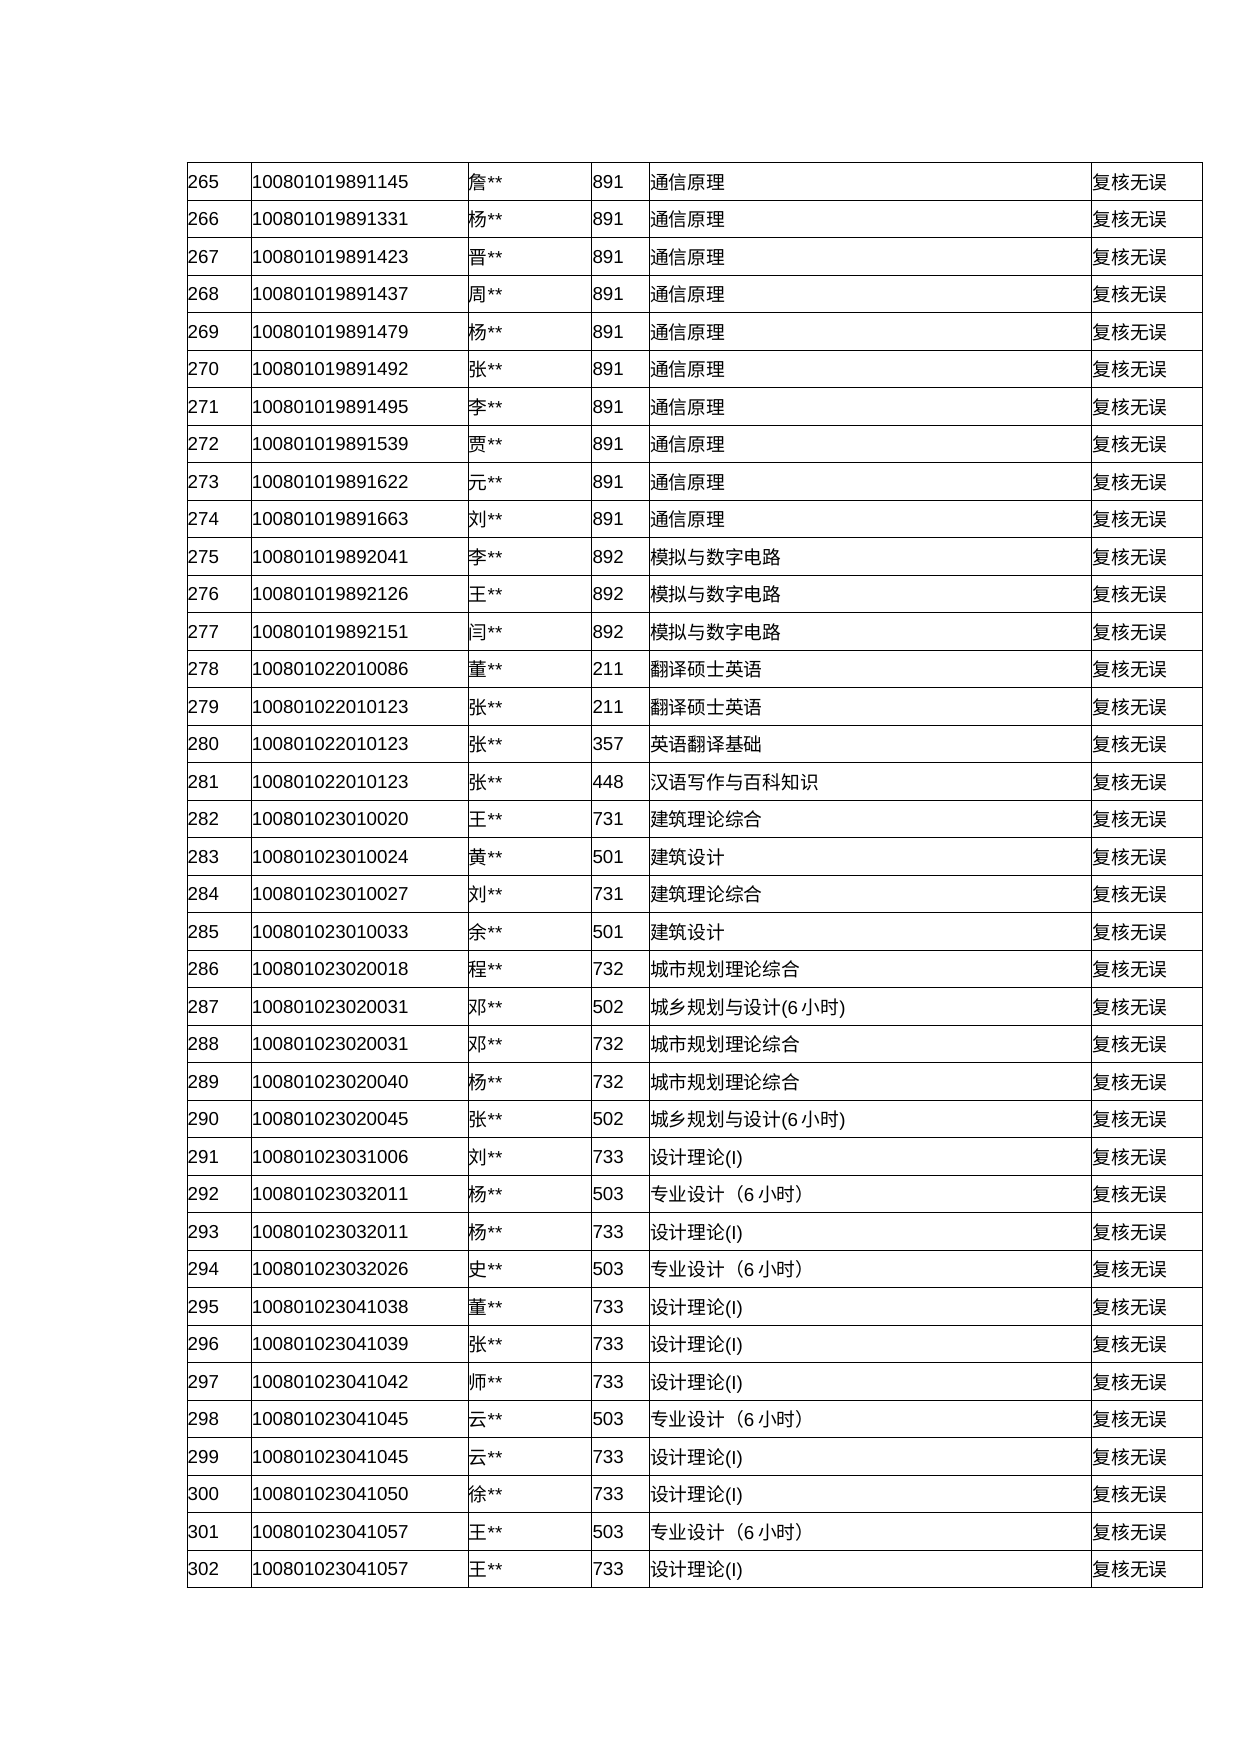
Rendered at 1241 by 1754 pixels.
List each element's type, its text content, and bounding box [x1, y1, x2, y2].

table_cell 复核无误 [1092, 388, 1202, 424]
table_cell 云** [469, 1438, 591, 1474]
table_cell 城乡规划与设计(6小时) [650, 1101, 1091, 1137]
table_cell 290 [188, 1101, 251, 1137]
table_cell 专业设计（6小时） [650, 1176, 1091, 1212]
table_cell 刘** [469, 876, 591, 912]
table_cell 100801019891331 [252, 201, 468, 237]
table_cell 设计理论(I) [650, 1326, 1091, 1362]
table_cell 复核无误 [1092, 688, 1202, 724]
table_cell 周** [469, 276, 591, 312]
table_cell 733 [592, 1438, 649, 1474]
table_cell 模拟与数字电路 [650, 613, 1091, 649]
table_cell 288 [188, 1026, 251, 1062]
table_cell 100801019891492 [252, 351, 468, 387]
table_cell 建筑设计 [650, 913, 1091, 949]
table_cell 张** [469, 1326, 591, 1362]
table_cell 733 [592, 1326, 649, 1362]
table_cell 通信原理 [650, 463, 1091, 499]
table_cell 100801023020045 [252, 1101, 468, 1137]
table_cell 复核无误 [1092, 501, 1202, 537]
table_cell 复核无误 [1092, 1251, 1202, 1287]
table_cell 100801023010033 [252, 913, 468, 949]
table_cell 100801019891437 [252, 276, 468, 312]
table_cell 100801023032026 [252, 1251, 468, 1287]
table_cell 733 [592, 1213, 649, 1249]
table_cell 史** [469, 1251, 591, 1287]
table_cell 王** [469, 1551, 591, 1587]
table_cell 733 [592, 1476, 649, 1512]
table_cell 100801023020040 [252, 1063, 468, 1099]
table_cell 通信原理 [650, 276, 1091, 312]
table_cell 通信原理 [650, 201, 1091, 237]
table_cell 891 [592, 501, 649, 537]
table_cell 731 [592, 801, 649, 837]
table_cell 专业设计（6小时） [650, 1251, 1091, 1287]
table_cell 100801023041045 [252, 1438, 468, 1474]
table_cell 891 [592, 351, 649, 387]
table_cell 280 [188, 726, 251, 762]
table_cell 266 [188, 201, 251, 237]
table_cell 100801023010024 [252, 838, 468, 874]
table_cell 892 [592, 538, 649, 574]
table_cell 李** [469, 538, 591, 574]
table_cell 刘** [469, 1138, 591, 1174]
table_cell 通信原理 [650, 501, 1091, 537]
table_cell 298 [188, 1401, 251, 1437]
table_cell 复核无误 [1092, 876, 1202, 912]
table_cell 董** [469, 651, 591, 687]
table_cell 张** [469, 726, 591, 762]
table_cell 891 [592, 463, 649, 499]
table_cell 张** [469, 688, 591, 724]
table_cell 296 [188, 1326, 251, 1362]
table_cell 杨** [469, 1063, 591, 1099]
table_cell 李** [469, 388, 591, 424]
table_cell 英语翻译基础 [650, 726, 1091, 762]
table_cell 通信原理 [650, 313, 1091, 349]
table_cell 复核无误 [1092, 426, 1202, 462]
table_cell 211 [592, 651, 649, 687]
table_cell 279 [188, 688, 251, 724]
table_cell 设计理论(I) [650, 1138, 1091, 1174]
table_cell 复核无误 [1092, 1513, 1202, 1549]
table_cell 复核无误 [1092, 1213, 1202, 1249]
table_cell 302 [188, 1551, 251, 1587]
table_cell 复核无误 [1092, 838, 1202, 874]
table_cell 张** [469, 1101, 591, 1137]
table_cell 城乡规划与设计(6小时) [650, 988, 1091, 1024]
table_cell 通信原理 [650, 351, 1091, 387]
table_cell 891 [592, 313, 649, 349]
table_cell 刘** [469, 501, 591, 537]
table_cell 复核无误 [1092, 1476, 1202, 1512]
table_cell 100801023041042 [252, 1363, 468, 1399]
table_cell 300 [188, 1476, 251, 1512]
table_cell 设计理论(I) [650, 1363, 1091, 1399]
table_cell 师** [469, 1363, 591, 1399]
table_cell 复核无误 [1092, 1401, 1202, 1437]
table_cell 复核无误 [1092, 951, 1202, 987]
table_cell 100801019892126 [252, 576, 468, 612]
table_cell 100801023041039 [252, 1326, 468, 1362]
table_cell 100801019891495 [252, 388, 468, 424]
table_cell 复核无误 [1092, 1138, 1202, 1174]
table_cell 复核无误 [1092, 763, 1202, 799]
table_cell 设计理论(I) [650, 1288, 1091, 1324]
table_cell 程** [469, 951, 591, 987]
table_cell 100801023020018 [252, 951, 468, 987]
table_cell 复核无误 [1092, 988, 1202, 1024]
table_cell 通信原理 [650, 163, 1091, 199]
table_cell 503 [592, 1401, 649, 1437]
table_cell 100801019891622 [252, 463, 468, 499]
table_cell 891 [592, 238, 649, 274]
table_cell 建筑设计 [650, 838, 1091, 874]
table_cell 278 [188, 651, 251, 687]
table_cell 晋** [469, 238, 591, 274]
table_cell 100801019891423 [252, 238, 468, 274]
table_cell 城市规划理论综合 [650, 1026, 1091, 1062]
table_cell 100801022010123 [252, 726, 468, 762]
table_cell 295 [188, 1288, 251, 1324]
table_cell 267 [188, 238, 251, 274]
table_cell 292 [188, 1176, 251, 1212]
table_cell 281 [188, 763, 251, 799]
table_cell 282 [188, 801, 251, 837]
table_cell 复核无误 [1092, 538, 1202, 574]
table_cell 268 [188, 276, 251, 312]
table_cell 翻译硕士英语 [650, 688, 1091, 724]
table_cell 复核无误 [1092, 313, 1202, 349]
table_cell 城市规划理论综合 [650, 951, 1091, 987]
table_cell 100801023041038 [252, 1288, 468, 1324]
table_cell 287 [188, 988, 251, 1024]
table_cell 张** [469, 351, 591, 387]
table_cell 299 [188, 1438, 251, 1474]
table_cell 100801023010020 [252, 801, 468, 837]
table_cell 891 [592, 426, 649, 462]
table_cell 271 [188, 388, 251, 424]
table_cell 复核无误 [1092, 1063, 1202, 1099]
table_cell 王** [469, 1513, 591, 1549]
table_cell 100801019891539 [252, 426, 468, 462]
table_cell 城市规划理论综合 [650, 1063, 1091, 1099]
table_cell 董** [469, 1288, 591, 1324]
table_cell 100801019891479 [252, 313, 468, 349]
table_cell 专业设计（6小时） [650, 1401, 1091, 1437]
table_cell 汉语写作与百科知识 [650, 763, 1091, 799]
table_cell 复核无误 [1092, 1026, 1202, 1062]
table_cell 732 [592, 951, 649, 987]
table_cell 100801023010027 [252, 876, 468, 912]
table_cell 293 [188, 1213, 251, 1249]
table_cell 设计理论(I) [650, 1438, 1091, 1474]
table_cell 100801019892041 [252, 538, 468, 574]
table_cell 100801023032011 [252, 1176, 468, 1212]
table_cell 273 [188, 463, 251, 499]
table_cell 276 [188, 576, 251, 612]
table_cell 265 [188, 163, 251, 199]
table_cell 100801022010086 [252, 651, 468, 687]
table_cell 复核无误 [1092, 1438, 1202, 1474]
table_cell 269 [188, 313, 251, 349]
table_cell 503 [592, 1513, 649, 1549]
table_cell 100801023031006 [252, 1138, 468, 1174]
table_cell 291 [188, 1138, 251, 1174]
table_cell 余** [469, 913, 591, 949]
table_cell 503 [592, 1251, 649, 1287]
table_cell 复核无误 [1092, 351, 1202, 387]
table_cell 732 [592, 1063, 649, 1099]
table_cell 211 [592, 688, 649, 724]
table_cell 297 [188, 1363, 251, 1399]
table_cell 复核无误 [1092, 1101, 1202, 1137]
table_cell 翻译硕士英语 [650, 651, 1091, 687]
table_cell 100801022010123 [252, 763, 468, 799]
table_cell 通信原理 [650, 388, 1091, 424]
table_cell 复核无误 [1092, 238, 1202, 274]
table_cell 复核无误 [1092, 1176, 1202, 1212]
table_cell 357 [592, 726, 649, 762]
table_cell 891 [592, 163, 649, 199]
table_cell 892 [592, 613, 649, 649]
table_cell 复核无误 [1092, 576, 1202, 612]
table_cell 270 [188, 351, 251, 387]
table_cell 杨** [469, 313, 591, 349]
table_cell 邓** [469, 1026, 591, 1062]
table_cell 100801019891663 [252, 501, 468, 537]
table_cell 复核无误 [1092, 163, 1202, 199]
table_cell 502 [592, 1101, 649, 1137]
table_cell 732 [592, 1026, 649, 1062]
table_cell 891 [592, 276, 649, 312]
table_cell 通信原理 [650, 238, 1091, 274]
table_cell 274 [188, 501, 251, 537]
table_cell 100801023041050 [252, 1476, 468, 1512]
table_cell 元** [469, 463, 591, 499]
table_cell 286 [188, 951, 251, 987]
table_cell 设计理论(I) [650, 1551, 1091, 1587]
table_cell 503 [592, 1176, 649, 1212]
table_cell 复核无误 [1092, 201, 1202, 237]
table_cell 复核无误 [1092, 1326, 1202, 1362]
table_cell 294 [188, 1251, 251, 1287]
table_cell 502 [592, 988, 649, 1024]
table_cell 复核无误 [1092, 463, 1202, 499]
table_cell 100801023032011 [252, 1213, 468, 1249]
table_cell 892 [592, 576, 649, 612]
table_cell 100801023041057 [252, 1551, 468, 1587]
table_cell 张** [469, 763, 591, 799]
table_cell 复核无误 [1092, 276, 1202, 312]
table_cell 501 [592, 913, 649, 949]
table_cell 杨** [469, 1213, 591, 1249]
table_cell 733 [592, 1551, 649, 1587]
table_cell 邓** [469, 988, 591, 1024]
table_cell 501 [592, 838, 649, 874]
table_cell 272 [188, 426, 251, 462]
table_cell 891 [592, 201, 649, 237]
table_cell 复核无误 [1092, 913, 1202, 949]
table_cell 杨** [469, 201, 591, 237]
table_cell 733 [592, 1363, 649, 1399]
table_cell 建筑理论综合 [650, 801, 1091, 837]
table_cell 100801019892151 [252, 613, 468, 649]
table_cell 448 [592, 763, 649, 799]
table_cell 复核无误 [1092, 726, 1202, 762]
table_cell 模拟与数字电路 [650, 538, 1091, 574]
table_cell 284 [188, 876, 251, 912]
table_cell 设计理论(I) [650, 1213, 1091, 1249]
table_cell 100801023041045 [252, 1401, 468, 1437]
table_cell 徐** [469, 1476, 591, 1512]
table_cell 闫** [469, 613, 591, 649]
table_cell 289 [188, 1063, 251, 1099]
table_cell 复核无误 [1092, 1363, 1202, 1399]
table_cell 贾** [469, 426, 591, 462]
table_cell 复核无误 [1092, 801, 1202, 837]
table_cell 复核无误 [1092, 1288, 1202, 1324]
table_cell 733 [592, 1288, 649, 1324]
table_cell 301 [188, 1513, 251, 1549]
table_cell 黄** [469, 838, 591, 874]
table_cell 733 [592, 1138, 649, 1174]
table_cell 复核无误 [1092, 1551, 1202, 1587]
table_cell 杨** [469, 1176, 591, 1212]
table_cell 277 [188, 613, 251, 649]
table_cell 100801022010123 [252, 688, 468, 724]
table_cell 詹** [469, 163, 591, 199]
table_cell 云** [469, 1401, 591, 1437]
table_cell 王** [469, 801, 591, 837]
table_cell 复核无误 [1092, 651, 1202, 687]
table_cell 100801019891145 [252, 163, 468, 199]
table_cell 285 [188, 913, 251, 949]
table_cell 100801023041057 [252, 1513, 468, 1549]
table_cell 模拟与数字电路 [650, 576, 1091, 612]
table_cell 设计理论(I) [650, 1476, 1091, 1512]
table_cell 王** [469, 576, 591, 612]
table_cell 建筑理论综合 [650, 876, 1091, 912]
table_cell 专业设计（6小时） [650, 1513, 1091, 1549]
table_cell 100801023020031 [252, 1026, 468, 1062]
table_cell 891 [592, 388, 649, 424]
table_cell 731 [592, 876, 649, 912]
table_cell 283 [188, 838, 251, 874]
table_cell 复核无误 [1092, 613, 1202, 649]
table_cell 275 [188, 538, 251, 574]
table_cell 通信原理 [650, 426, 1091, 462]
table_cell 100801023020031 [252, 988, 468, 1024]
